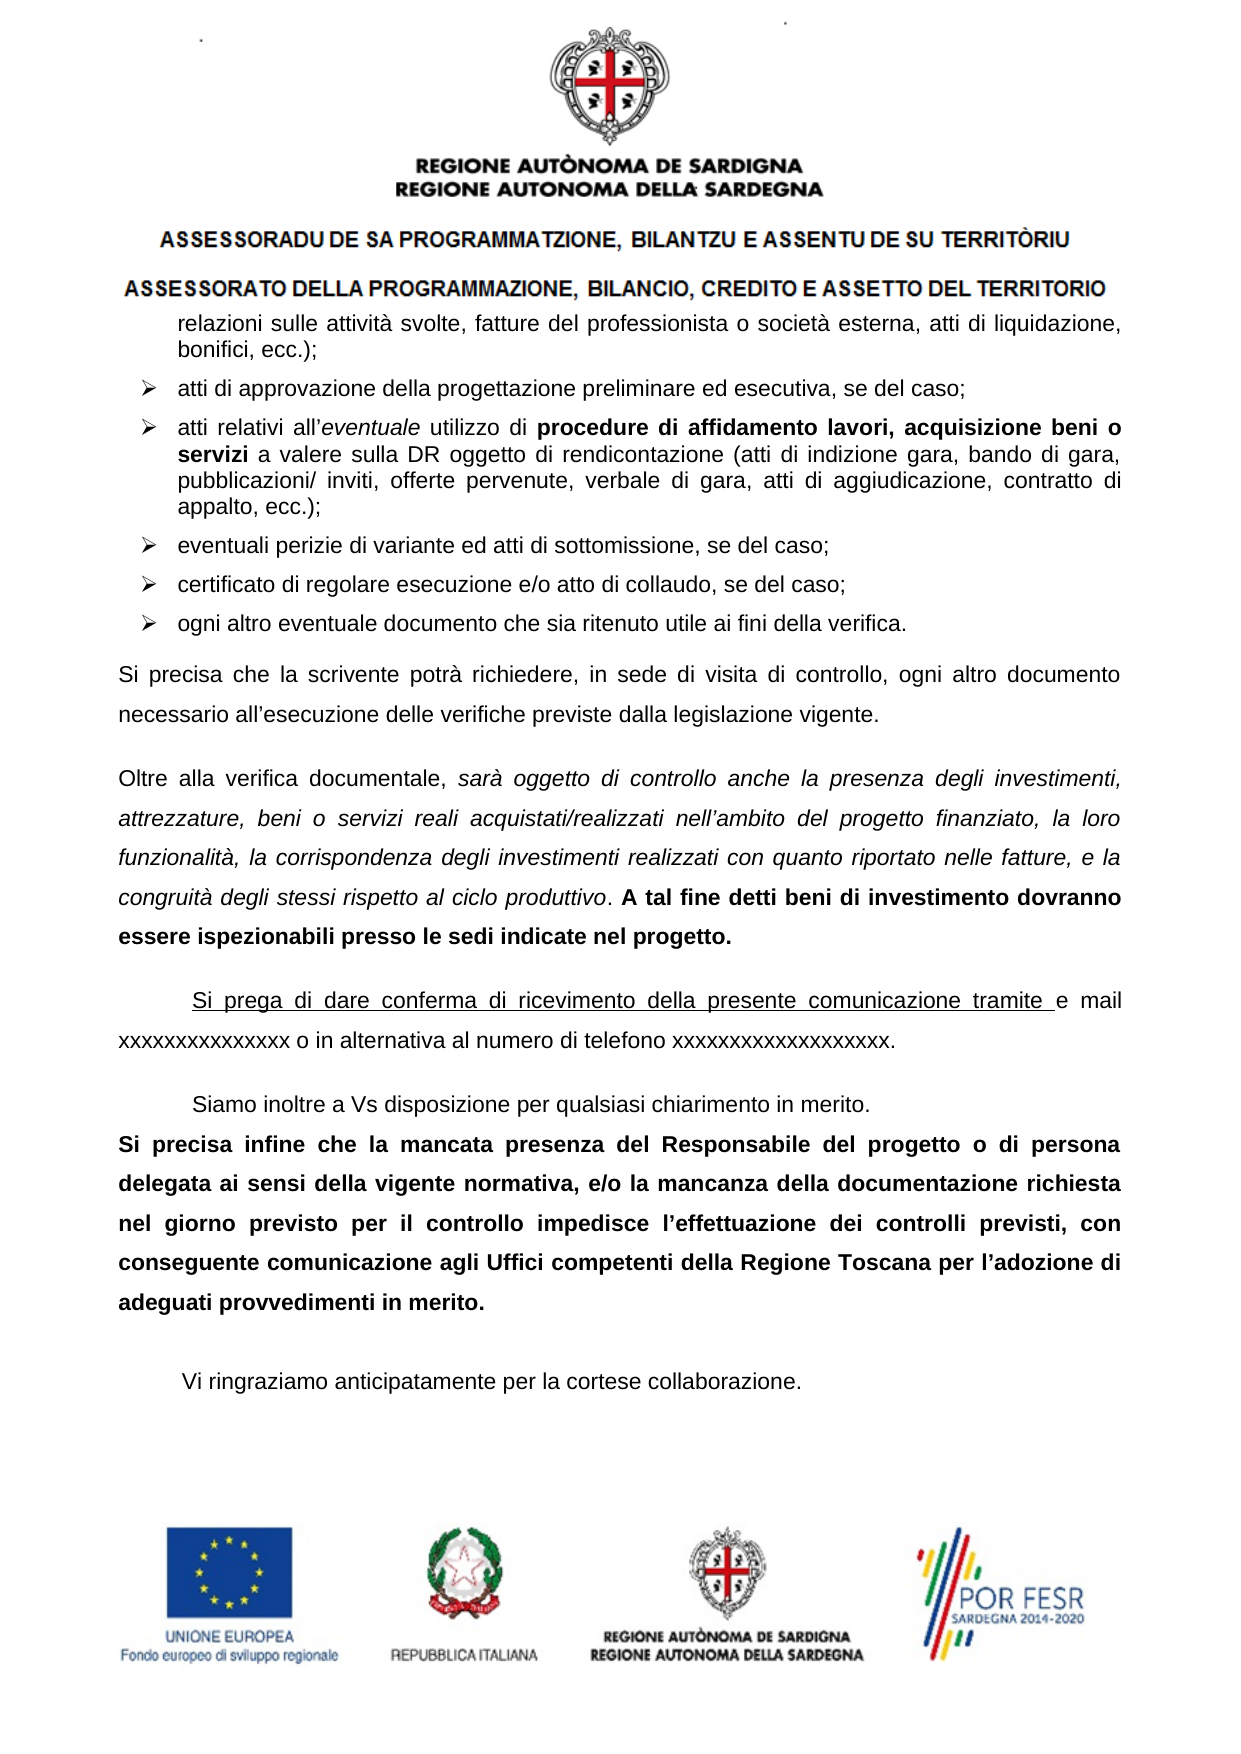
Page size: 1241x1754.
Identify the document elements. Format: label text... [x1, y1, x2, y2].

text Oltre alla verifica documentale, sarà oggetto di controllo anche la presenza degli investimenti, attrezzature, beni o servizi reali acquistati/realizzati nell’ambito del progetto finanziato, la loro funzionalità, la corrispondenza degli investimenti realizzati con quanto riportato nelle fatture, e la congruità degli stessi rispetto al ciclo produttivo. A tal fine detti beni di investimento dovranno essere ispezionabili presso le sedi indicate nel progetto. [118, 765, 1122, 949]
text Vi ringraziamo anticipatamente per la cortese collaborazione. [118, 1368, 1122, 1394]
text Si prega di dare conferma di ricevimento della presente comunicazione tramite e mail xxxxxxxxxxxxxxx o in alternativa al numero di telefono xxxxxxxxxxxxxxxxxxx. [118, 987, 1122, 1053]
list eventuali perizie di variante ed atti di sottomissione, se del caso; [140, 532, 1122, 558]
text Si precisa infine che la mancata presenza del Responsabile del progetto o di persona delegata ai sensi della vigente normativa, e/o la mancanza della documentazione richiesta nel giorno previsto per il controllo impedisce l’effettuazione dei controlli previsti, con conseguente comunicazione agli Uffici competenti della Regione Toscana per l’adozione di adeguati provvedimenti in merito. [118, 1131, 1122, 1315]
picture [118, 14, 1122, 311]
picture [118, 1522, 1123, 1681]
text Si precisa che la scrivente potrà richiedere, in sede di visita di controllo, ogni altro documento necessario all’esecuzione delle verifiche previste dalla legislazione vigente. [118, 661, 1122, 727]
list atti di approvazione della progettazione preliminare ed esecutiva, se del caso; [140, 375, 1122, 402]
list certificato di regolare esecuzione e/o atto di collaudo, se del caso; [140, 571, 1122, 597]
list ogni altro eventuale documento che sia ritenuto utile ai fini della verifica. [140, 610, 1122, 636]
list atti relativi all’eventuale utilizzo di procedure di affidamento lavori, acquisizione beni o servizi a valere sulla DR oggetto di rendicontazione (atti di indizione gara, bando di gara, pubblicazioni/ inviti, offerte pervenute, verbale di gara, atti di aggiudicazione, contratto di appalto, ecc.); [140, 414, 1122, 519]
text Siamo inoltre a Vs disposizione per qualsiasi chiarimento in merito. [118, 1091, 1122, 1118]
